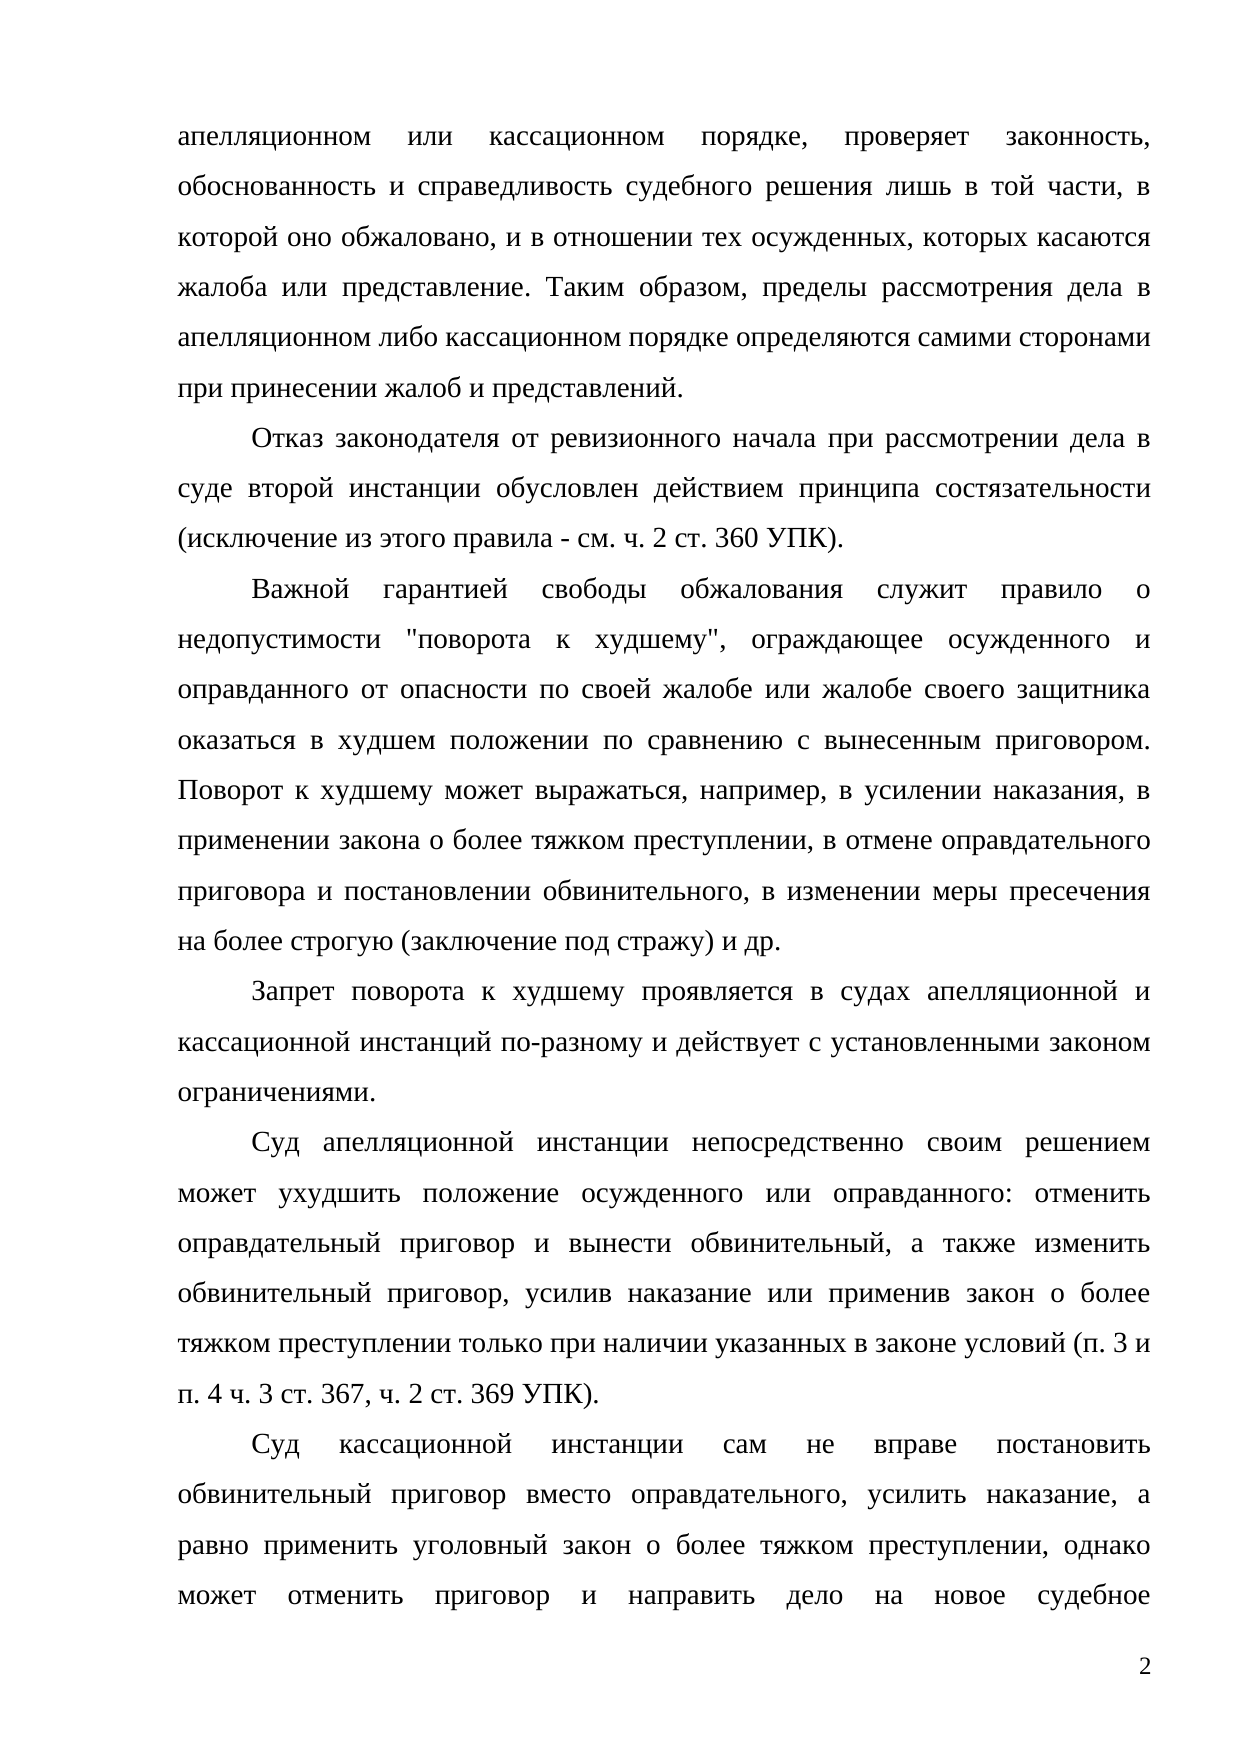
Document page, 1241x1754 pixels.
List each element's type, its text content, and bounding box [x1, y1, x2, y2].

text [177, 118, 1152, 403]
text Важной гарантией свободы обжалования служит правило о недопустимости "поворота к худшему", ограждающее осужденного и оправданного от опасности по своей жалобе или жалобе своего защитника оказаться в худшем положении по сравнению с вынесенным приговором. Поворот к худшему может выражаться, например, в усилении наказания, в применении закона о более тяжком преступлении, в отмене оправдательного приговора и постановлении обвинительного, в изменении меры пресечения на более строгую (заключение под стражу) и др. [177, 571, 1152, 957]
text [177, 1426, 1152, 1611]
text Отказ законодателя от ревизионного начала при рассмотрении дела в суде второй инстанции обусловлен действием принципа состязательности (исключение из этого правила - см. ч. 2 ст. 360 УПК). [177, 420, 1152, 554]
text Суд апелляционной инстанции непосредственно своим решением может ухудшить положение осужденного или оправданного: отменить оправдательный приговор и вынести обвинительный, а также изменить обвинительный приговор, усилив наказание или применив закон о более тяжком преступлении только при наличии указанных в законе условий (п. 3 и п. 4 ч. 3 ст. 367, ч. 2 ст. 369 УПК). [177, 1124, 1152, 1409]
text Запрет поворота к худшему проявляется в судах апелляционной и кассационной инстанций по-разному и действует с установленными законом ограничениями. [177, 973, 1152, 1108]
